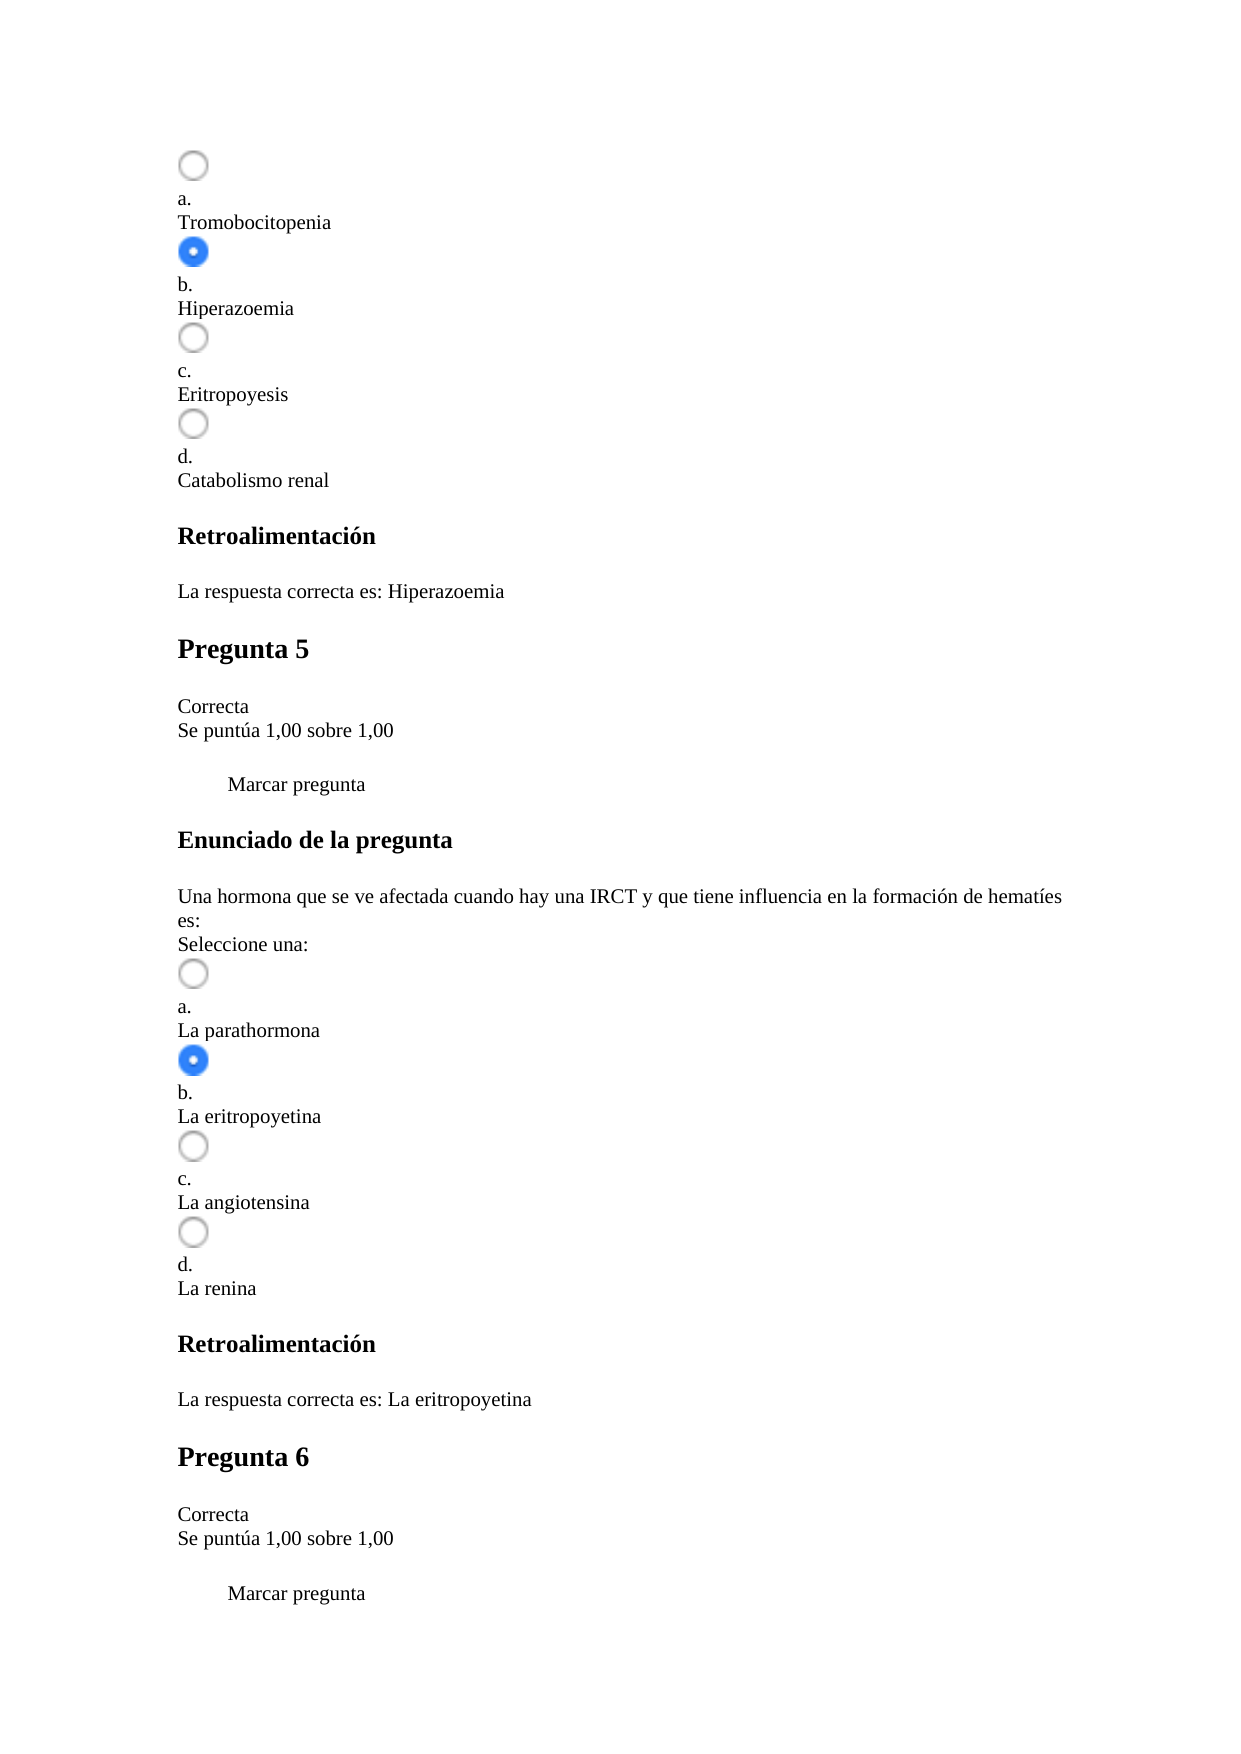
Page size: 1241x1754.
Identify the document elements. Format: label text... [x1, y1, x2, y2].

text Una hormona que se ve afectada cuando hay una IRCT y que tiene influencia en la formación de hematíes es: [177, 883, 1063, 932]
text Catabolismo renal [177, 468, 1063, 492]
picture [177, 1127, 211, 1162]
text a. [177, 186, 1063, 209]
picture [177, 319, 211, 353]
text b. [177, 1080, 1063, 1104]
text Seleccione una: [177, 932, 1063, 956]
text Marcar pregunta [177, 1550, 1063, 1604]
text c. [177, 358, 1063, 382]
text Pregunta 6 [177, 1440, 1063, 1473]
text La angiotensina [177, 1190, 1063, 1214]
picture [177, 233, 211, 267]
text d. [177, 444, 1063, 468]
text Enunciado de la pregunta [177, 826, 1063, 854]
picture [177, 405, 211, 439]
text a. [177, 994, 1063, 1018]
picture [177, 147, 211, 181]
text Correcta [177, 694, 1063, 718]
picture [177, 1213, 211, 1248]
text Retroalimentación [177, 1329, 1063, 1358]
text Retroalimentación [177, 521, 1063, 550]
text Tromobocitopenia [177, 209, 1063, 234]
text La respuesta correcta es: Hiperazoemia [177, 579, 1063, 603]
text Eritropoyesis [177, 382, 1063, 406]
text La eritropoyetina [177, 1104, 1063, 1128]
picture [177, 955, 211, 989]
text Marcar pregunta [177, 742, 1063, 796]
text La respuesta correcta es: La eritropoyetina [177, 1387, 1063, 1411]
text Pregunta 5 [177, 632, 1063, 664]
text Hiperazoemia [177, 296, 1063, 320]
text Se puntúa 1,00 sobre 1,00 [177, 718, 1063, 742]
text La parathormona [177, 1018, 1063, 1042]
text b. [177, 272, 1063, 296]
text d. [177, 1252, 1063, 1276]
text Correcta [177, 1502, 1063, 1526]
text Se puntúa 1,00 sobre 1,00 [177, 1526, 1063, 1550]
picture [177, 1041, 211, 1076]
text c. [177, 1166, 1063, 1190]
text La renina [177, 1276, 1063, 1300]
